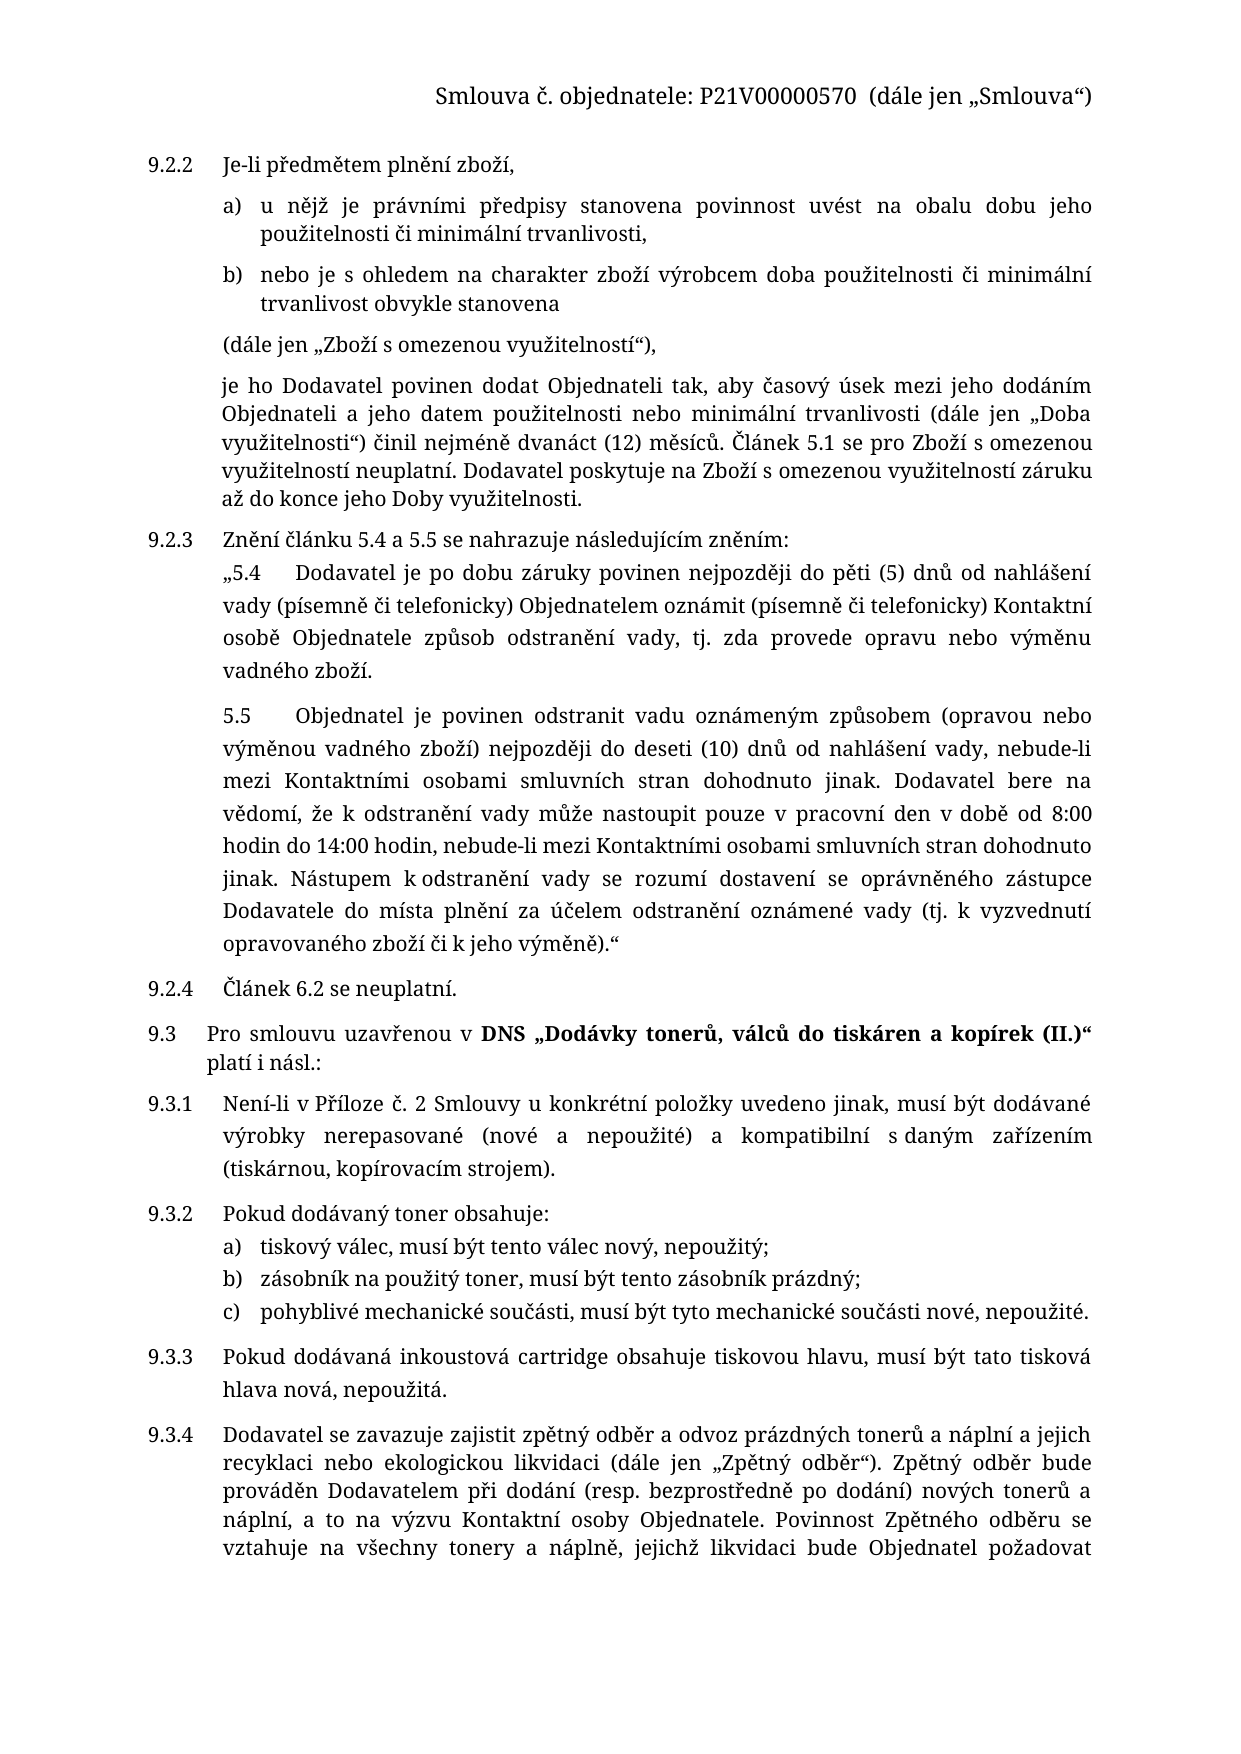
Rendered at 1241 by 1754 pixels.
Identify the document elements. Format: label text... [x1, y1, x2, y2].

list 5.5 Objednatel je povinen odstranit vadu oznámeným způsobem (opravou nebo výměnou vadného zboží) nejpozději do deseti (10) dnů od nahlášení vady, nebude-li mezi Kontaktními osobami smluvních stran dohodnuto jinak. Dodavatel bere na vědomí, že k odstranění vady může nastoupit pouze v pracovní den v době od 8:00 hodin do 14:00 hodin, nebude-li mezi Kontaktními osobami smluvních stran dohodnuto jinak. Nástupem k odstranění vady se rozumí dostavení se oprávněného zástupce Dodavatele do místa plnění za účelem odstranění oznámené vady (tj. k vyzvednutí opravovaného zboží či k jeho výměně).“ [223, 701, 1093, 958]
text (dále jen „Zboží s omezenou využitelností“), [223, 330, 1093, 358]
list pohyblivé mechanické součásti, musí být tyto mechanické součásti nové, nepoužité. [223, 1297, 1093, 1325]
list Není-li v Příloze č. 2 Smlouvy u konkrétní položky uvedeno jinak, musí být dodávané výrobky nerepasované (nové a nepoužité) a kompatibilní s daným zařízením (tiskárnou, kopírovacím strojem). [148, 1089, 1093, 1182]
list u nějž je právními předpisy stanovena povinnost uvést na obalu dobu jeho použitelnosti či minimální trvanlivosti, [223, 191, 1093, 248]
list „5.4 Dodavatel je po dobu záruky povinen nejpozději do pěti (5) dnů od nahlášení vady (písemně či telefonicky) Objednatelem oznámit (písemně či telefonicky) Kontaktní osobě Objednatele způsob odstranění vady, tj. zda provede opravu nebo výměnu vadného zboží. [223, 558, 1093, 684]
list Pro smlouvu uzavřenou v DNS „Dodávky tonerů, válců do tiskáren a kopírek (II.)“ platí i násl.: [148, 1019, 1093, 1076]
list Článek 6.2 se neuplatní. [148, 974, 1093, 1003]
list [148, 1420, 1093, 1562]
list Znění článku 5.4 a 5.5 se nahrazuje následujícím zněním: [148, 526, 1093, 554]
list zásobník na použitý toner, musí být tento zásobník prázdný; [223, 1264, 1093, 1293]
list Je-li předmětem plnění zboží, [148, 150, 1093, 179]
list Pokud dodávaný toner obsahuje: [148, 1199, 1093, 1228]
list Pokud dodávaná inkoustová cartridge obsahuje tiskovou hlavu, musí být tato tisková hlava nová, nepoužitá. [148, 1342, 1093, 1403]
list nebo je s ohledem na charakter zboží výrobcem doba použitelnosti či minimální trvanlivost obvykle stanovena [223, 261, 1093, 317]
list tiskový válec, musí být tento válec nový, nepoužitý; [223, 1232, 1093, 1260]
text je ho Dodavatel povinen dodat Objednateli tak, aby časový úsek mezi jeho dodáním Objednateli a jeho datem použitelnosti nebo minimální trvanlivosti (dále jen „Doba využitelnosti“) činil nejméně dvanáct (12) měsíců. Článek 5.1 se pro Zboží s omezenou využitelností neuplatní. Dodavatel poskytuje na Zboží s omezenou využitelností záruku až do konce jeho Doby využitelnosti. [221, 371, 1093, 513]
